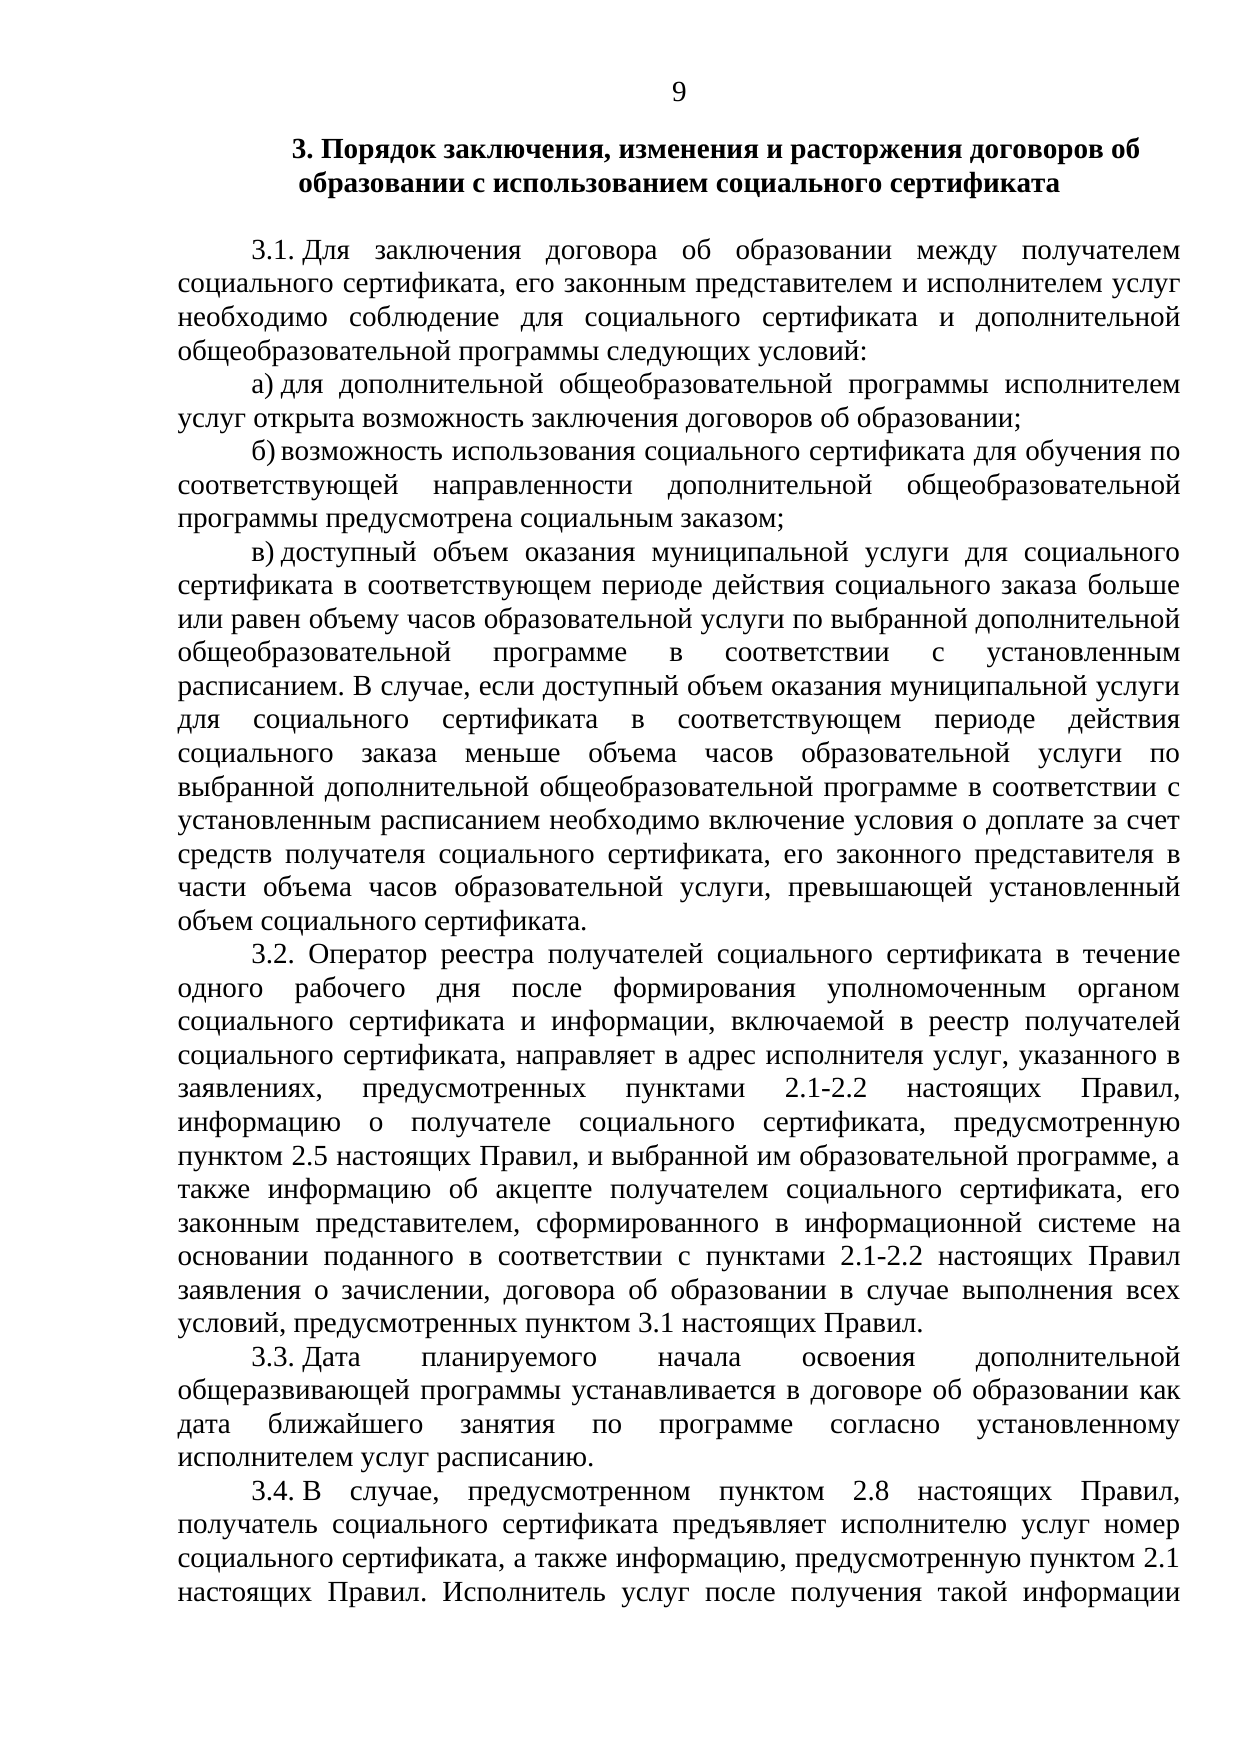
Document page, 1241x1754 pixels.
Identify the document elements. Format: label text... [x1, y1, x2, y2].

list для дополнительной общеобразовательной программы исполнителем услуг открыта возможность заключения договоров об образовании; [177, 366, 1181, 433]
list возможность использования социального сертификата для обучения по соответствующей направленности дополнительной общеобразовательной программы предусмотрена социальным заказом; [177, 433, 1181, 534]
text 3. Порядок заключения, изменения и расторжения договоров об образовании с использованием социального сертификата [177, 131, 1181, 198]
list доступный объем оказания муниципальной услуги для социального сертификата в соответствующем периоде действия социального заказа больше или равен объему часов образовательной услуги по выбранной дополнительной общеобразовательной программе в соответствии с установленным расписанием. В случае, если доступный объем оказания муниципальной услуги для социального сертификата в соответствующем периоде действия социального заказа меньше объема часов образовательной услуги по выбранной дополнительной общеобразовательной программе в соответствии с установленным расписанием необходимо включение условия о доплате за счет средств получателя социального сертификата, его законного представителя в части объема часов образовательной услуги, превышающей установленный объем социального сертификата. [177, 534, 1181, 936]
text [177, 1473, 1181, 1607]
text 3.3. Дата планируемого начала освоения дополнительной общеразвивающей программы устанавливается в договоре об образовании как дата ближайшего занятия по программе согласно установленному исполнителем услуг расписанию. [177, 1339, 1181, 1473]
text 3.1. Для заключения договора об образовании между получателем социального сертификата, его законным представителем и исполнителем услуг необходимо соблюдение для социального сертификата и дополнительной общеобразовательной программы следующих условий: [177, 232, 1181, 366]
text 3.2. Оператор реестра получателей социального сертификата в течение одного рабочего дня после формирования уполномоченным органом социального сертификата и информации, включаемой в реестр получателей социального сертификата, направляет в адрес исполнителя услуг, указанного в заявлениях, предусмотренных пунктами 2.1-2.2 настоящих Правил, информацию о получателе социального сертификата, предусмотренную пунктом 2.5 настоящих Правил, и выбранной им образовательной программе, а также информацию об акцепте получателем социального сертификата, его законным представителем, сформированного в информационной системе на основании поданного в соответствии с пунктами 2.1-2.2 настоящих Правил заявления о зачислении, договора об образовании в случае выполнения всех условий, предусмотренных пунктом 3.1 настоящих Правил. [177, 936, 1181, 1339]
